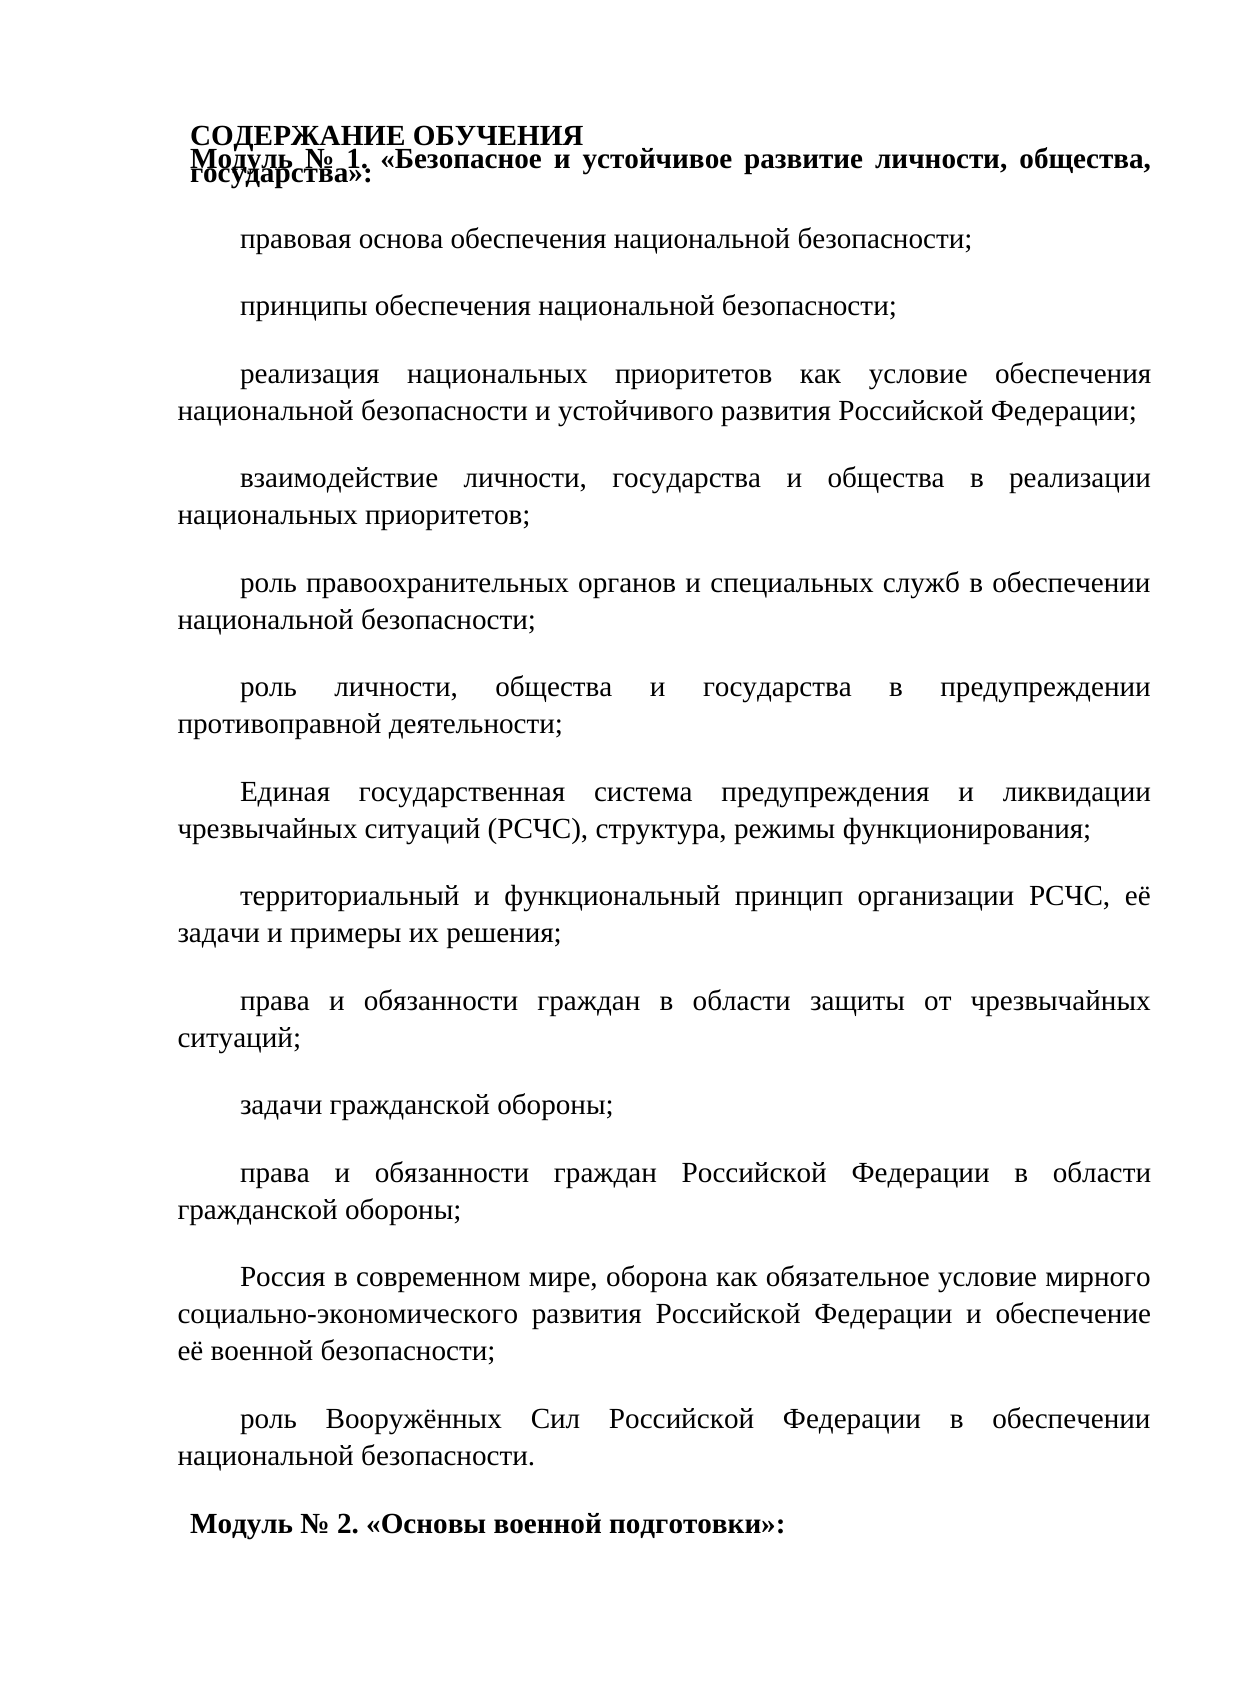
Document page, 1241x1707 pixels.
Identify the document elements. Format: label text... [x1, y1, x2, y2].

text права и обязанности граждан Российской Федерации в области гражданской обороны; [177, 1155, 1152, 1225]
text взаимодействие личности, государства и общества в реализации национальных приоритетов; [177, 460, 1152, 531]
text территориальный и функциональный принцип организации РСЧС, её задачи и примеры их решения; [177, 878, 1152, 949]
text роль правоохранительных органов и специальных служб в обеспечении национальной безопасности; [177, 565, 1152, 635]
text роль личности, общества и государства в предупреждении противоправной деятельности; [177, 669, 1152, 740]
text Единая государственная система предупреждения и ликвидации чрезвычайных ситуаций (РСЧС), структура, режимы функционирования; [177, 774, 1152, 844]
text права и обязанности граждан в области защиты от чрезвычайных ситуаций; [177, 983, 1152, 1053]
text СОДЕРЖАНИЕ ОБУЧЕНИЯ [190, 118, 1152, 152]
text задачи гражданской обороны; [177, 1087, 1152, 1121]
text правовая основа обеспечения национальной безопасности; [177, 221, 1152, 254]
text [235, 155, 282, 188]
text Модуль № 1. «Безопасное и устойчивое развитие личности, общества, государства»: [280, 155, 1152, 188]
text Модуль № 2. «Основы военной подготовки»: [190, 1507, 1152, 1540]
text реализация национальных приоритетов как условие обеспечения национальной безопасности и устойчивого развития Российской Федерации; [177, 356, 1152, 426]
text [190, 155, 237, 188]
text принципы обеспечения национальной безопасности; [177, 288, 1152, 322]
text Россия в современном мире, оборона как обязательное условие мирного социально-экономического развития Российской Федерации и обеспечение её военной безопасности; [177, 1259, 1152, 1367]
text роль Вооружённых Сил Российской Федерации в обеспечении национальной безопасности. [177, 1401, 1152, 1471]
